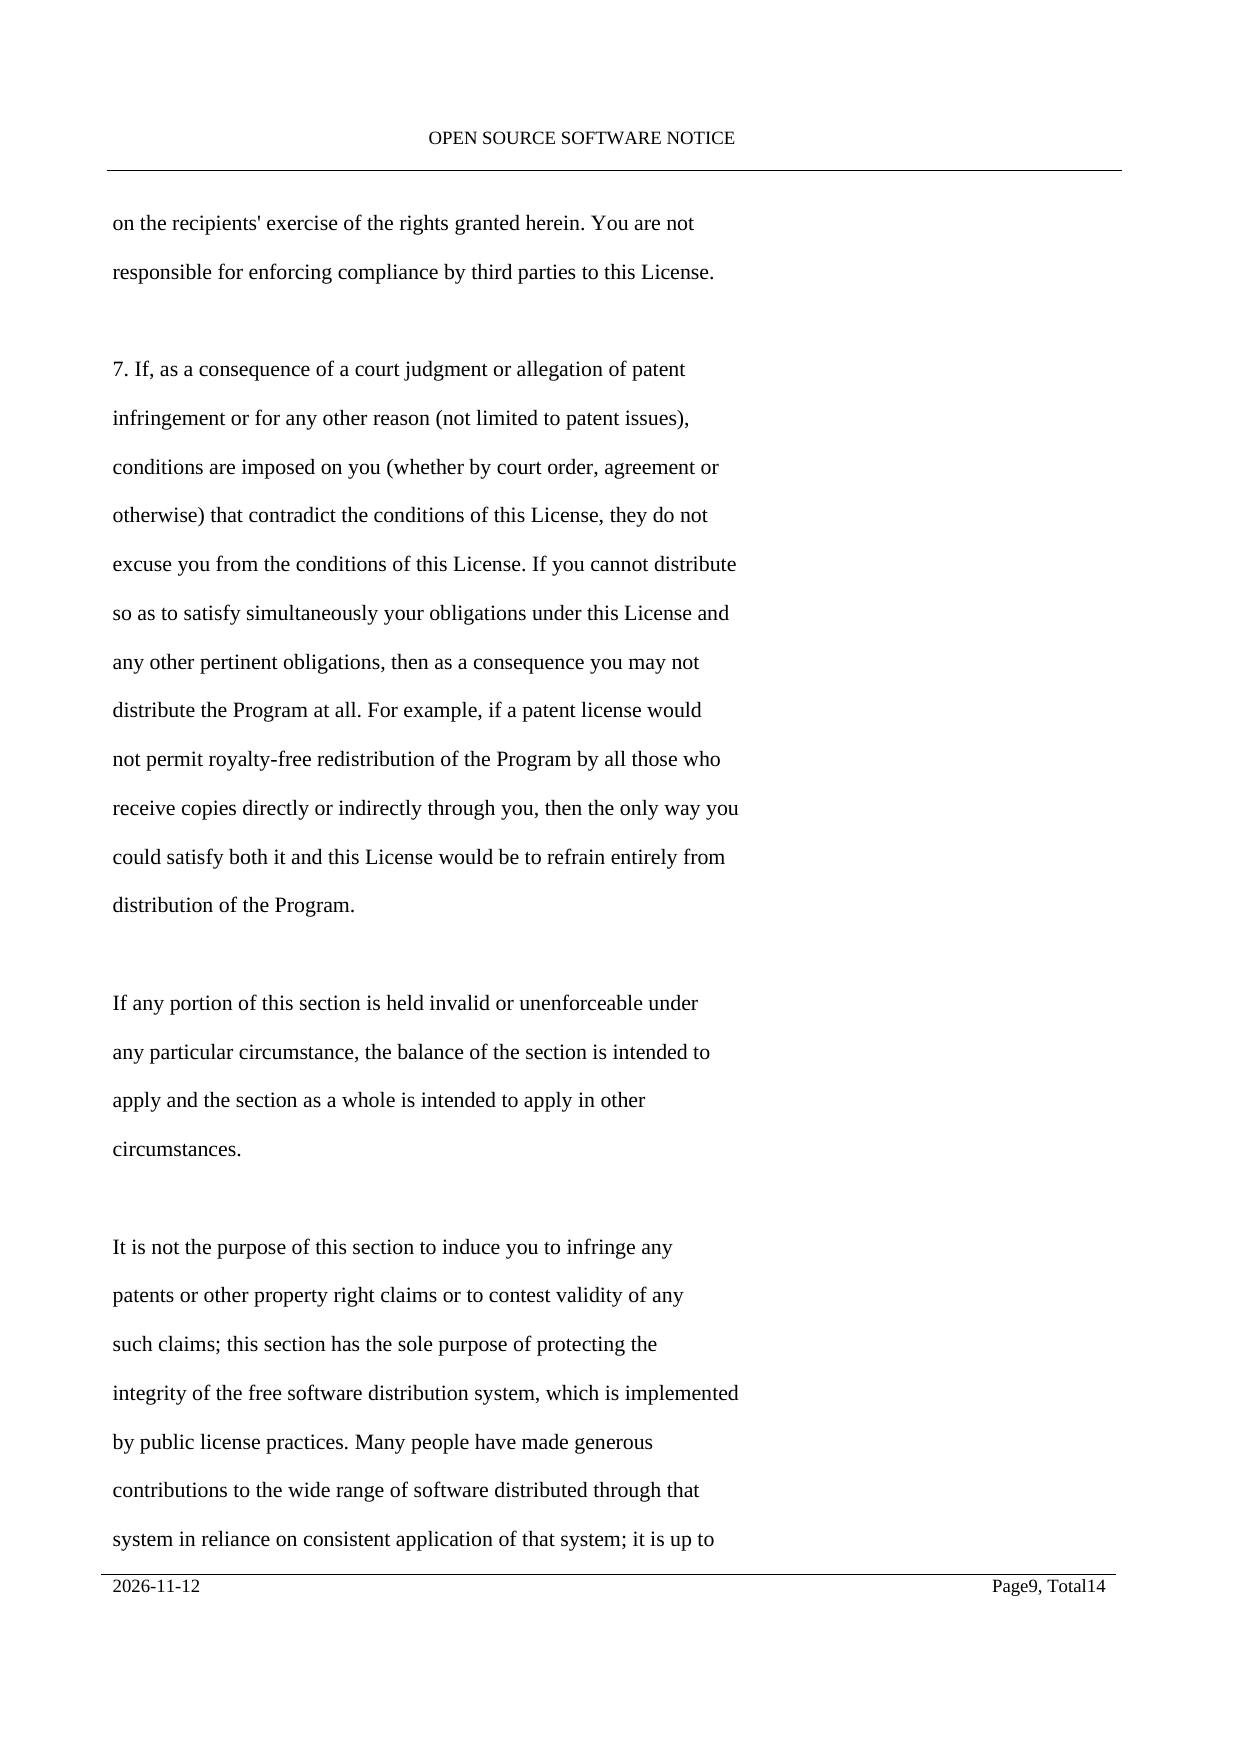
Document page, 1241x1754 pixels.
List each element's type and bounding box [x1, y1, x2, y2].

text [112, 206, 1128, 1555]
